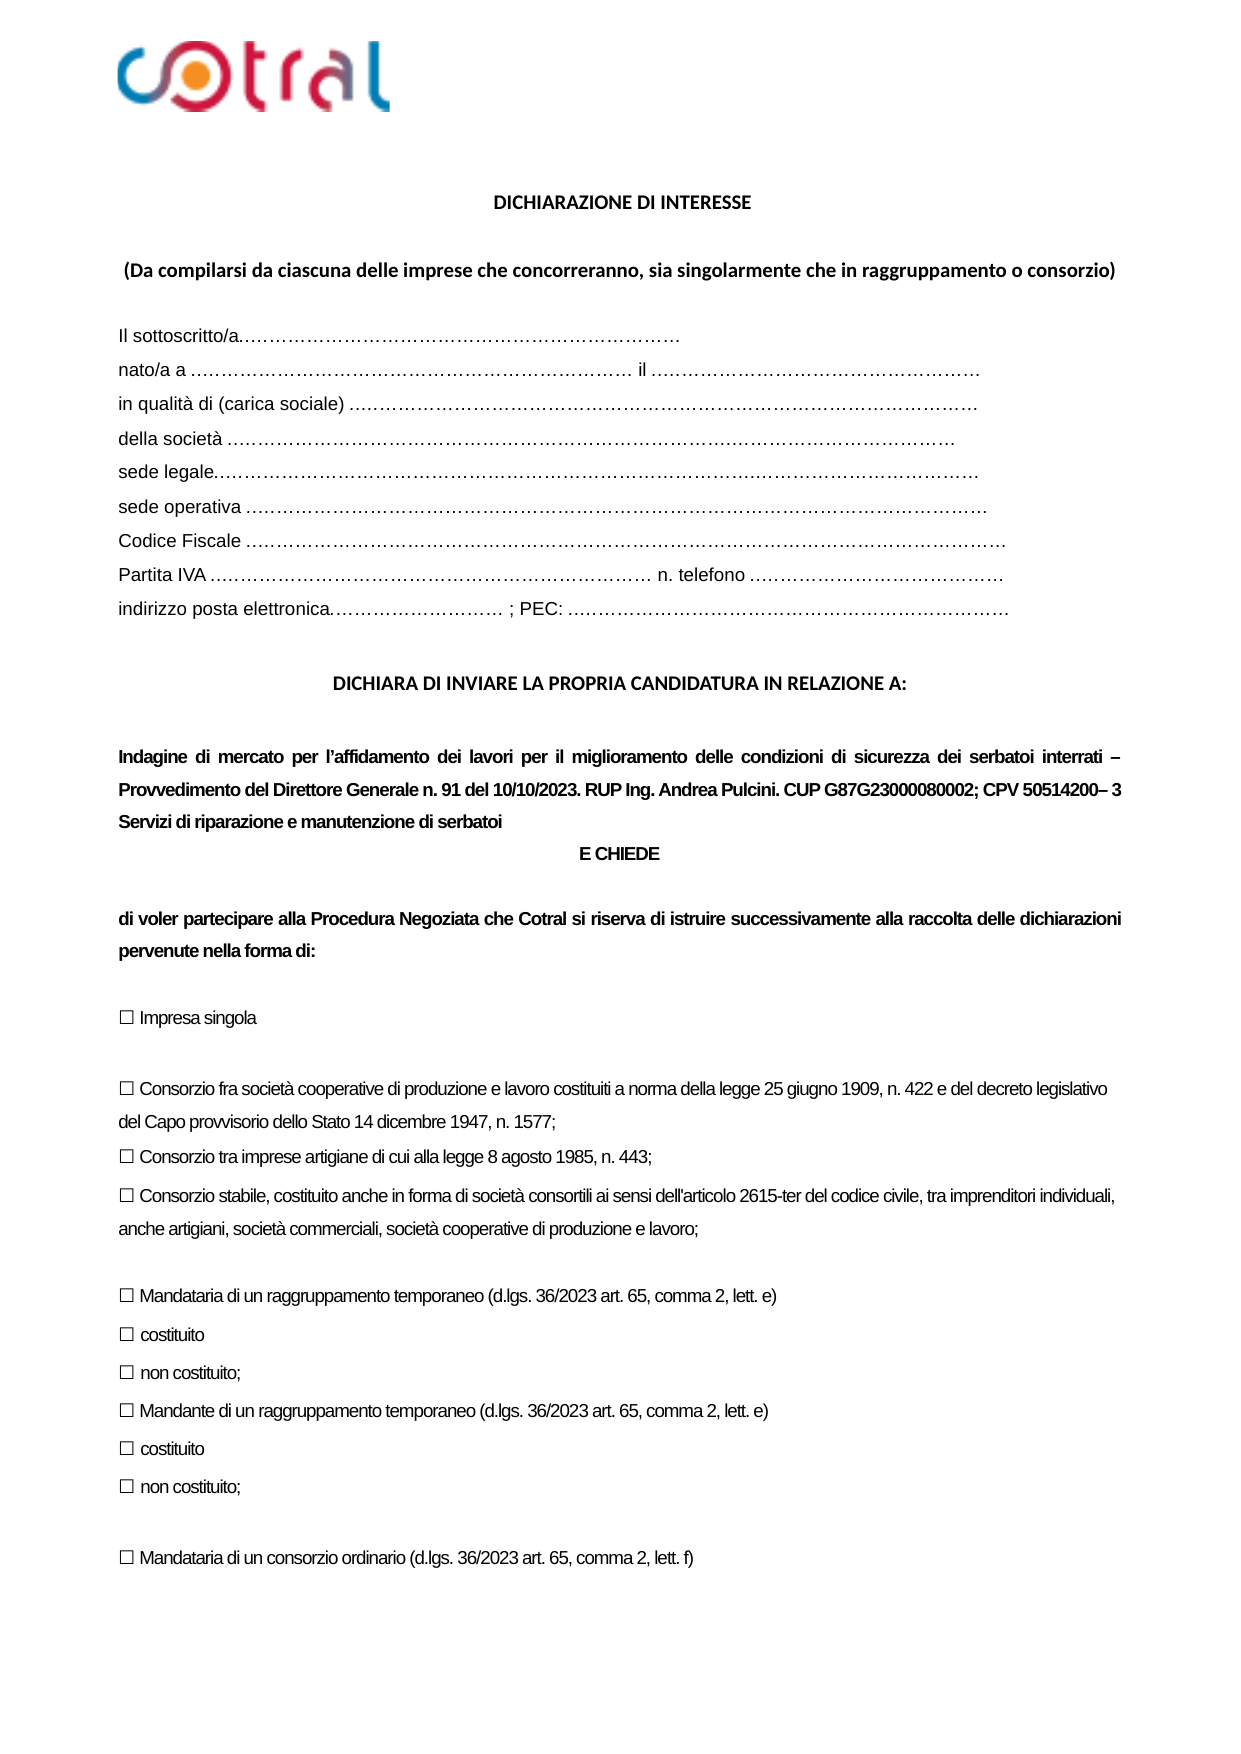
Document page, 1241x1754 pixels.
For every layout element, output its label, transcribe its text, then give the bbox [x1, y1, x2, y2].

text costituito [118, 1436, 1122, 1461]
picture [117, 41, 390, 112]
text Consorzio stabile, costituito anche in forma di società consortili ai sensi dell'articolo 2615-ter del codice civile, tra imprenditori individuali, anche artigiani, società commerciali, società cooperative di produzione e lavoro; [118, 1182, 1122, 1240]
text Mandataria di un raggruppamento temporaneo (d.lgs. 36/2023 art. 65, comma 2, lett. e) [118, 1283, 1122, 1308]
text Impresa singola [118, 1004, 1122, 1030]
text nato/a a . il . [118, 359, 1122, 381]
text DICHIARAZIONE DI INTERESSE [118, 189, 1122, 214]
text Codice Fiscale . [118, 529, 1122, 551]
text E CHIEDE [118, 843, 1122, 865]
text Consorzio tra imprese artigiane di cui alla legge 8 agosto 1985, n. 443; [118, 1144, 1122, 1169]
text Indagine di mercato per l’affidamento dei lavori per il miglioramento delle condizioni di sicurezza dei serbatoi interrati – Provvedimento del Direttore Generale n. 91 del 10/10/2023. RUP Ing. Andrea Pulcini. CUP G87G23000080002; CPV 50514200– 3 Servizi di riparazione e manutenzione di serbatoi [118, 746, 1122, 832]
text sede legale. [118, 461, 1122, 483]
text in qualità di (carica sociale) . [118, 393, 1122, 415]
text indirizzo posta elettronica. ; PEC: . [118, 598, 1122, 619]
text non costituito; [118, 1359, 1122, 1385]
text DICHIARA DI INVIARE LA PROPRIA CANDIDATURA IN RELAZIONE A: [118, 670, 1122, 695]
text della società . [118, 427, 1122, 449]
text Mandataria di un consorzio ordinario (d.lgs. 36/2023 art. 65, comma 2, lett. f) [118, 1544, 1122, 1570]
text di voler partecipare alla Procedura Negoziata che Cotral si riserva di istruire successivamente alla raccolta delle dichiarazioni pervenute nella forma di: [118, 908, 1122, 962]
text sede operativa . [118, 495, 1122, 517]
text Consorzio fra società cooperative di produzione e lavoro costituiti a norma della legge 25 giugno 1909, n. 422 e del decreto legislativo del Capo provvisorio dello Stato 14 dicembre 1947, n. 1577; [118, 1075, 1122, 1133]
text Mandante di un raggruppamento temporaneo (d.lgs. 36/2023 art. 65, comma 2, lett. e) [118, 1397, 1122, 1423]
text Il sottoscritto/a. [118, 325, 1122, 347]
text non costituito; [118, 1474, 1122, 1499]
text (Da compilarsi da ciascuna delle imprese che concorreranno, sia singolarmente che in raggruppamento o consorzio) [118, 257, 1122, 282]
text Partita IVA . n. telefono . [118, 563, 1122, 585]
text costituito [118, 1321, 1122, 1346]
